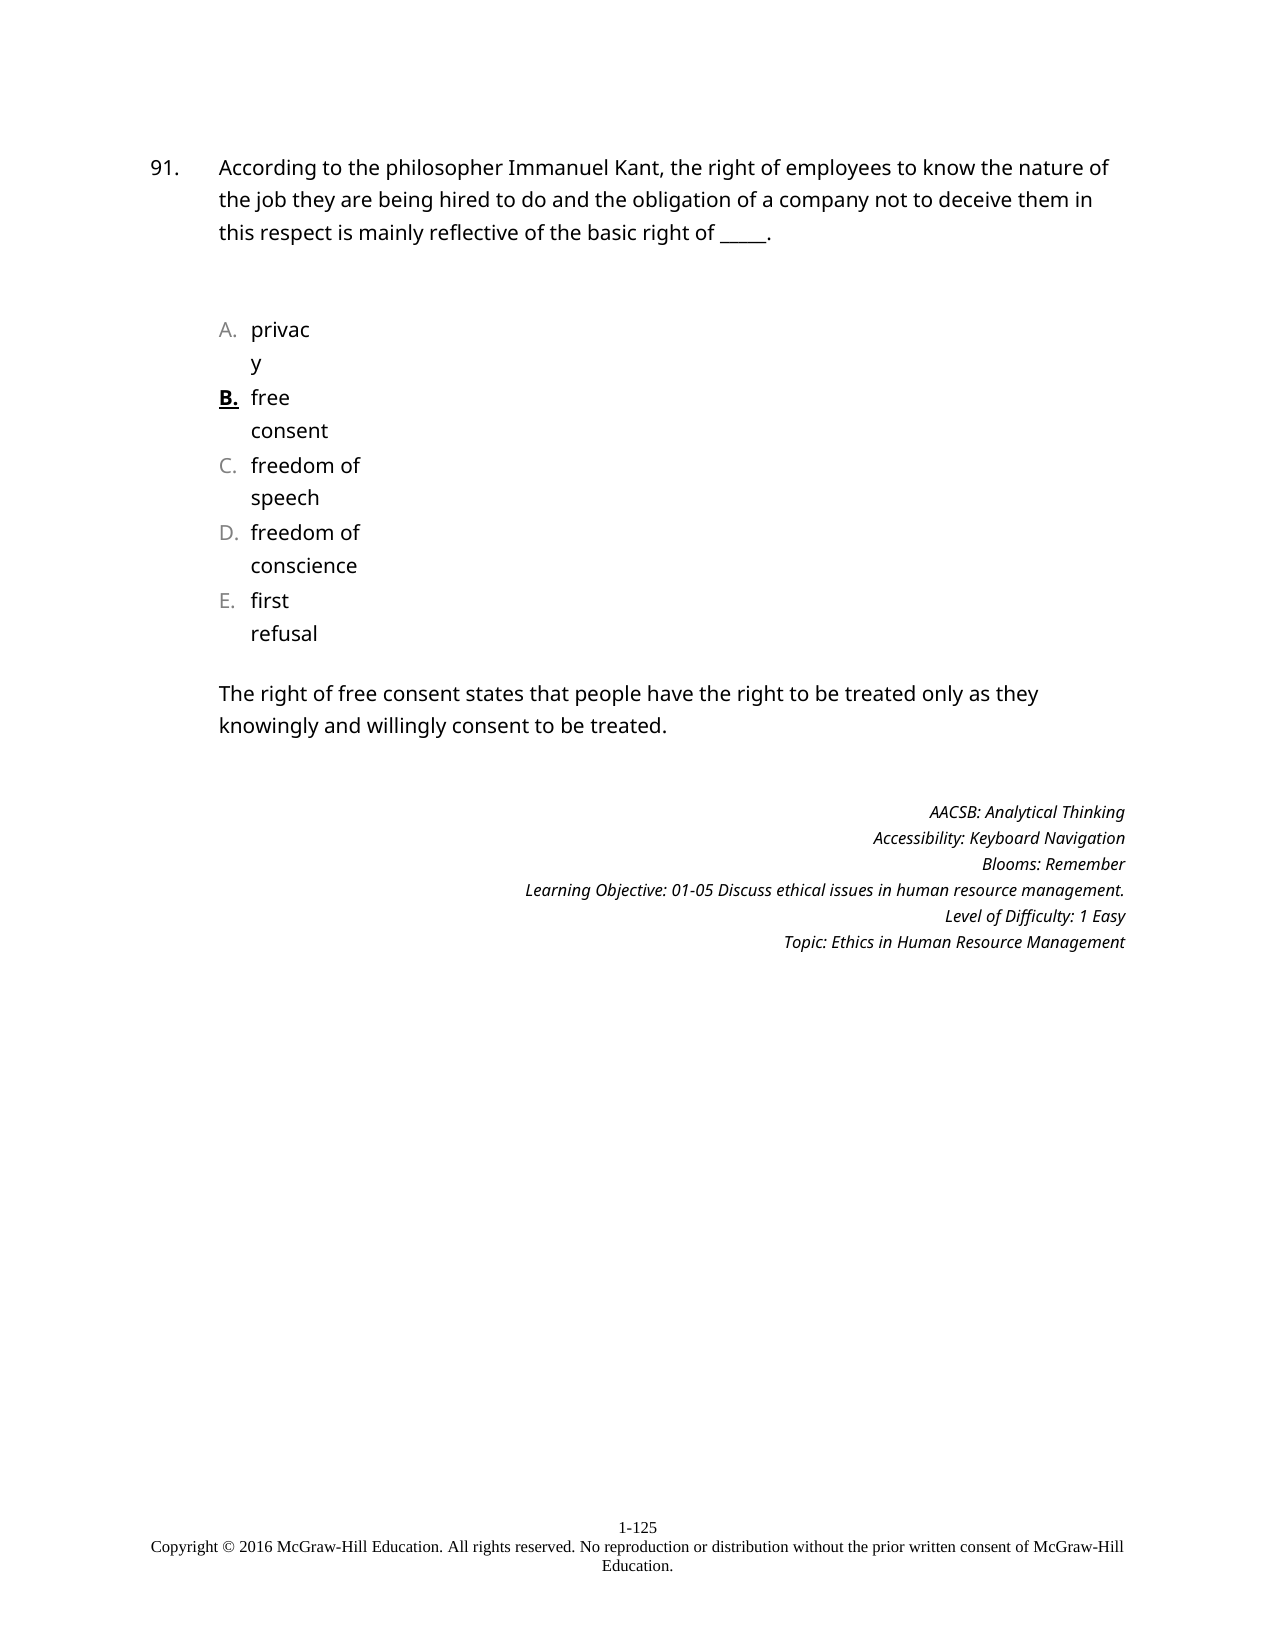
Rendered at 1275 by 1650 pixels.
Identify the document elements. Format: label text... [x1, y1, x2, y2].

table_header AACSB: Analytical Thinking Accessibility: Keyboard Navigation Blooms: Remember Learning Objective: 01-05 Discuss ethical issues in human resource management. Level of Difficulty: 1 Easy Topic: Ethics in Human Resource Management [150, 801, 1125, 990]
table_header According to the philosopher Immanuel Kant, the right of employees to know the nature of the job they are being hired to do and the obligation of a company not to deceive them in this respect is mainly reflective of the basic right of _____. The right of free consent states that people have the right to be treated only as they knowingly and willingly consent to be treated. [219, 153, 1125, 771]
table_header 91. [150, 153, 218, 771]
